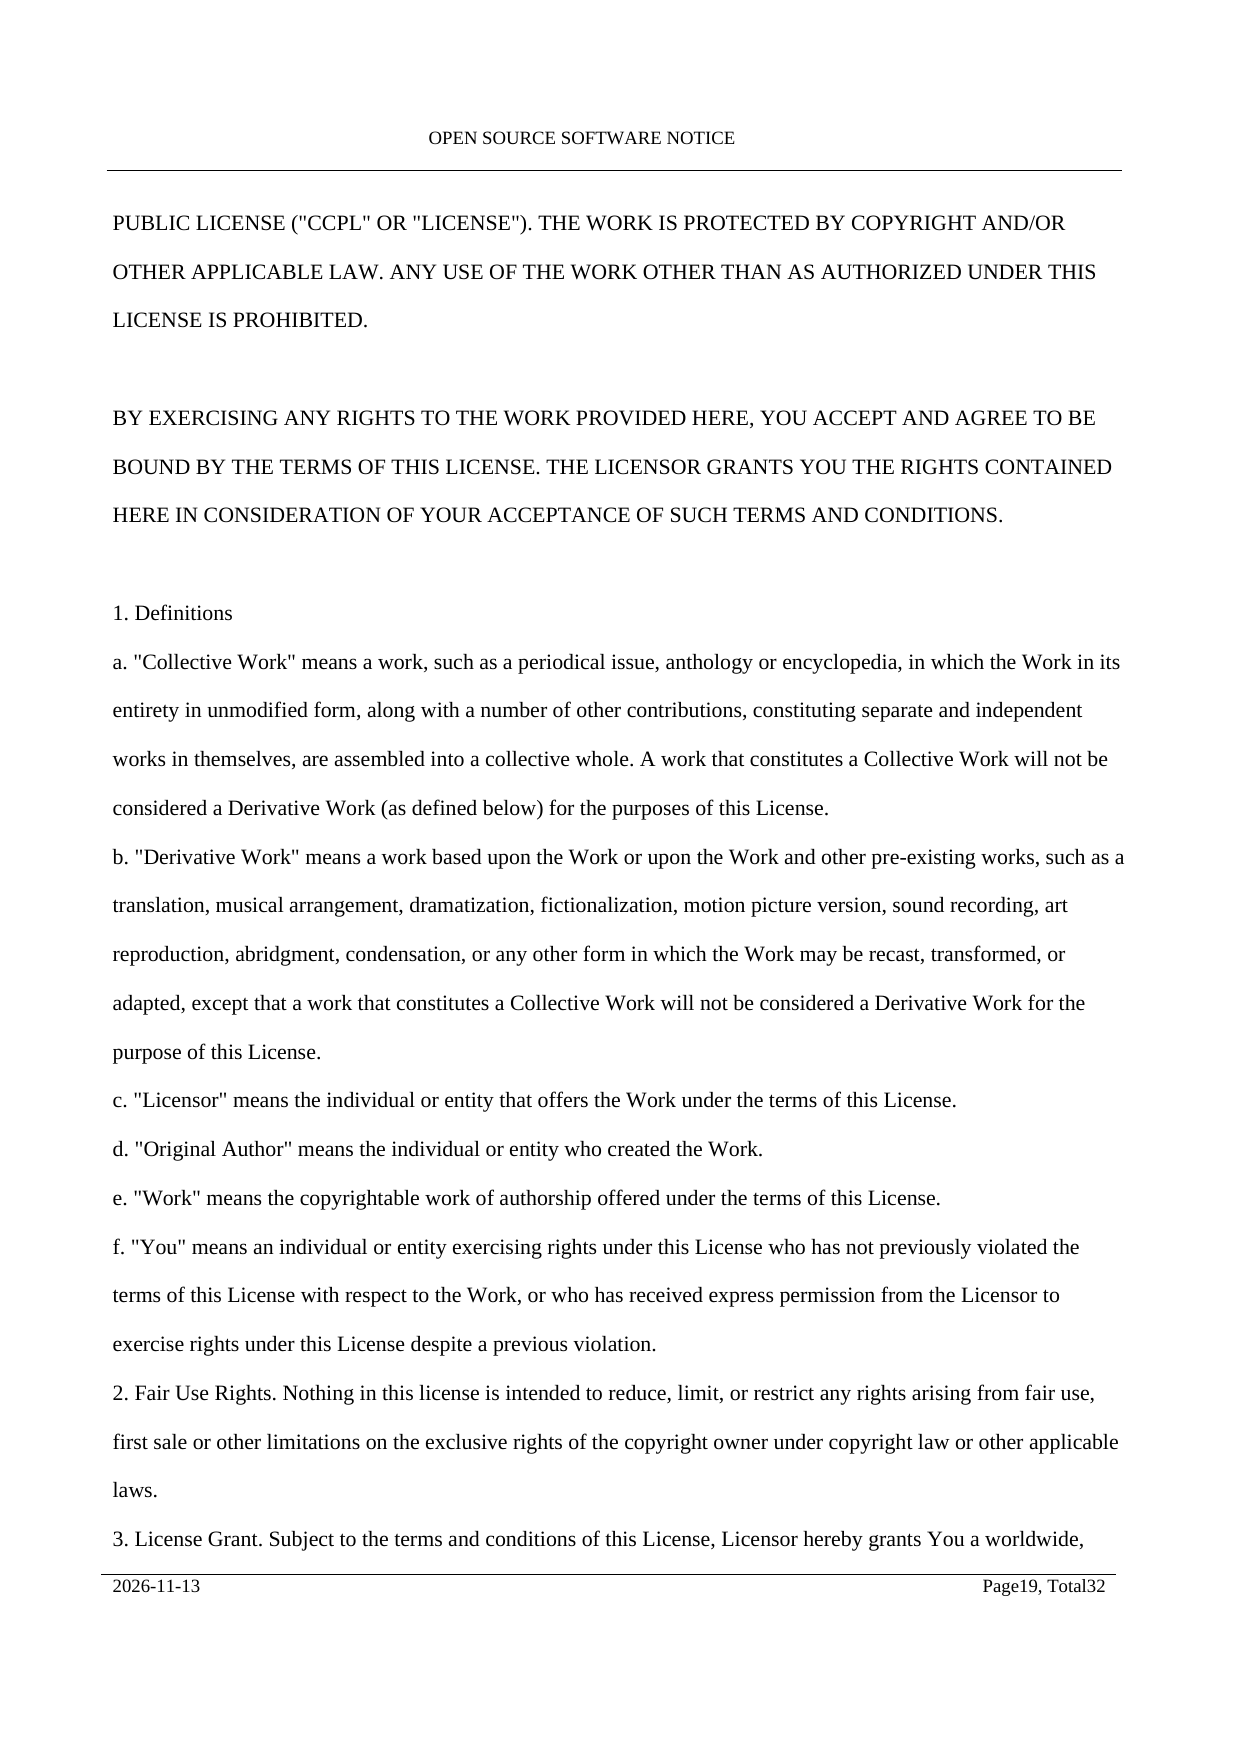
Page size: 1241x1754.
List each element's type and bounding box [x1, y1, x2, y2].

text [112, 206, 1128, 1555]
